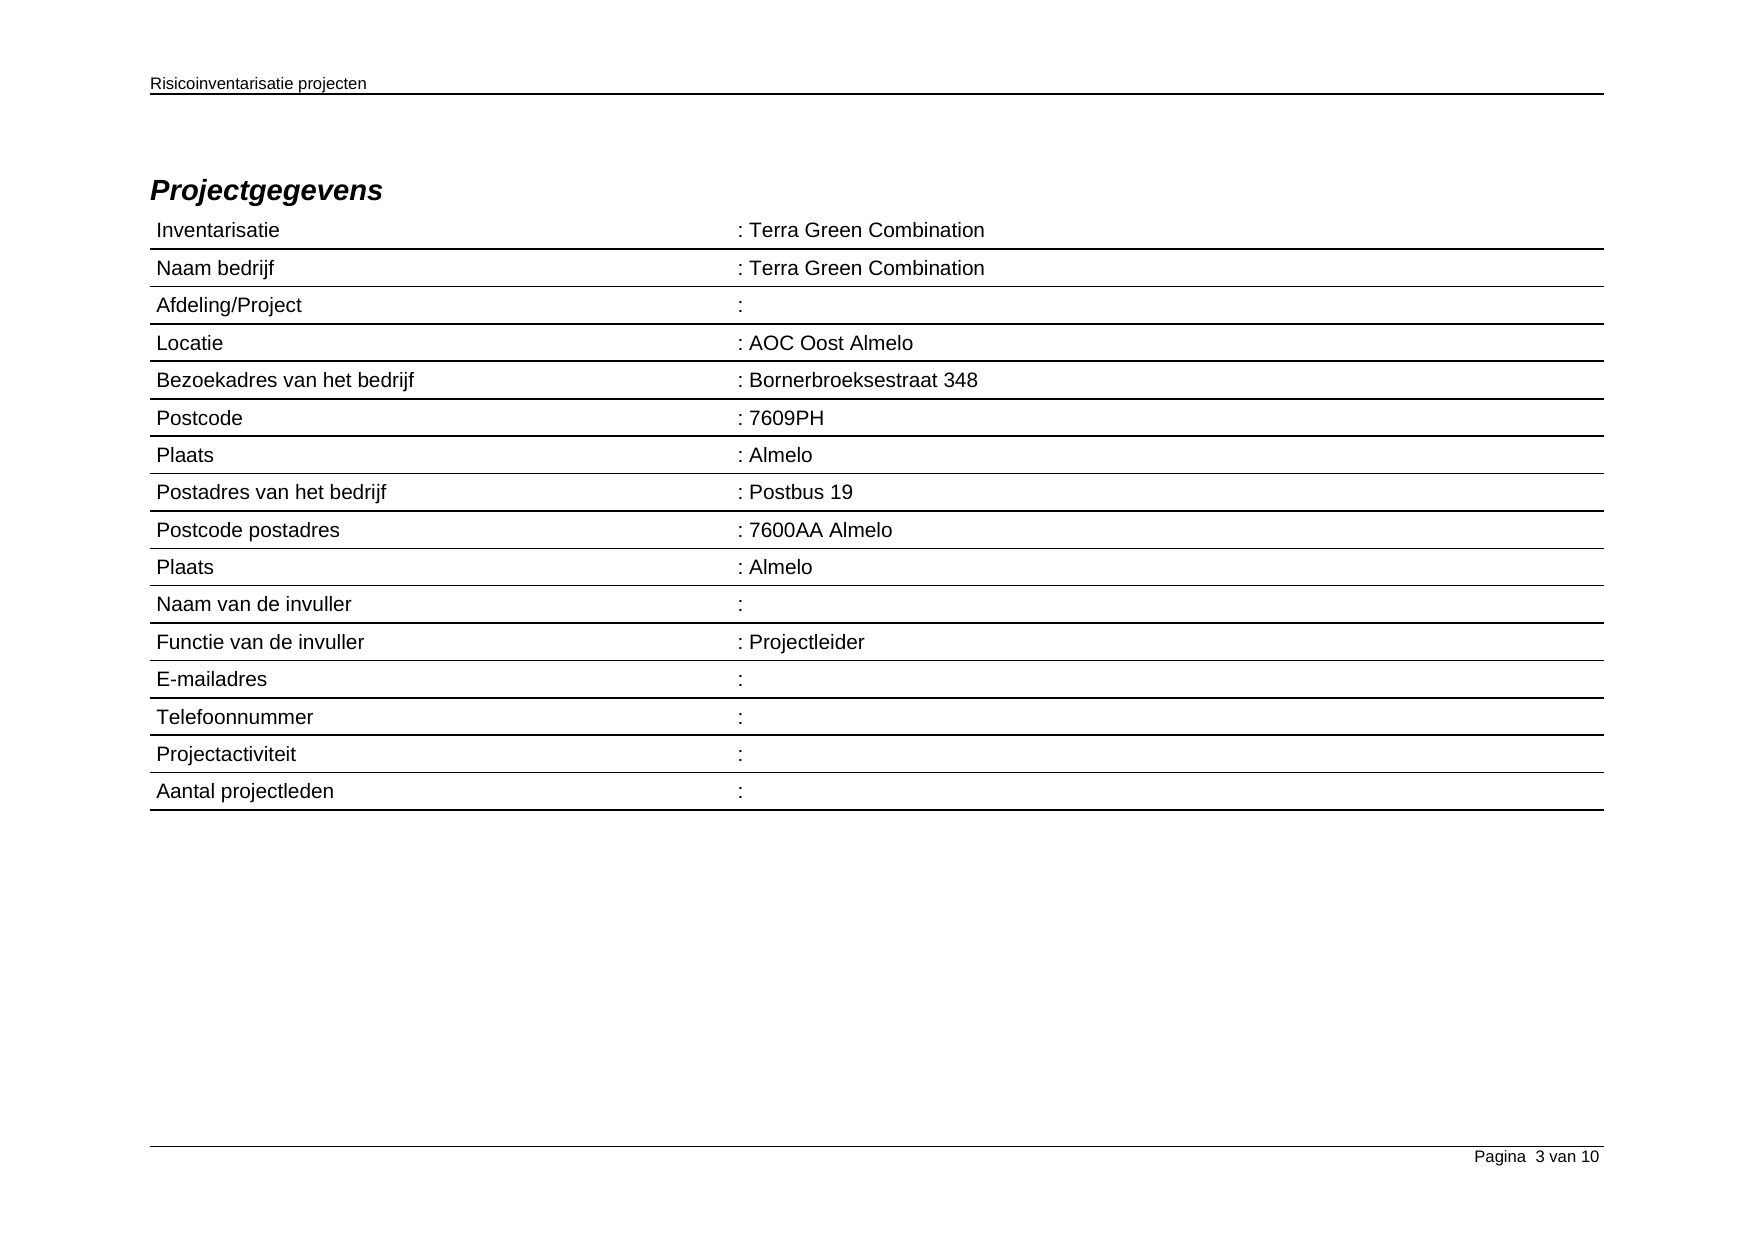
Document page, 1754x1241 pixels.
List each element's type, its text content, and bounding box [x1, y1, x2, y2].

table_cell Naam bedrijf [150, 250, 732, 286]
table_cell Aantal projectleden [150, 773, 732, 809]
table_cell : Projectleider [732, 624, 1604, 659]
table_cell Projectactiviteit [150, 736, 732, 772]
table_cell : Almelo [732, 549, 1604, 585]
table_cell Afdeling/Project [150, 287, 732, 323]
table_cell Locatie [150, 325, 732, 360]
table_cell : Terra Green Combination [732, 250, 1604, 286]
table_cell Bezoekadres van het bedrijf [150, 362, 732, 398]
table_cell : [732, 699, 1604, 734]
table_cell : 7609PH [732, 400, 1604, 435]
table_cell Functie van de invuller [150, 624, 732, 659]
table_cell Postcode postadres [150, 512, 732, 547]
table_cell : [732, 773, 1604, 809]
table_cell : Almelo [732, 437, 1604, 473]
table_header Inventarisatie [150, 213, 732, 248]
table_cell : [732, 287, 1604, 323]
table_cell Plaats [150, 549, 732, 585]
table_cell : [732, 661, 1604, 697]
table_cell : Bornerbroeksestraat 348 [732, 362, 1604, 398]
subtitle Projectgegevens [150, 173, 1604, 206]
table_cell : Postbus 19 [732, 474, 1604, 510]
table_cell Telefoonnummer [150, 699, 732, 734]
table_cell : [732, 586, 1604, 622]
table_cell Postcode [150, 400, 732, 435]
table_cell : [732, 736, 1604, 772]
table_cell : AOC Oost Almelo [732, 325, 1604, 360]
table_cell E-mailadres [150, 661, 732, 697]
table_cell Postadres van het bedrijf [150, 474, 732, 510]
table_cell Plaats [150, 437, 732, 473]
table_cell : 7600AA Almelo [732, 512, 1604, 547]
table_cell Naam van de invuller [150, 586, 732, 622]
table_header : Terra Green Combination [732, 213, 1604, 248]
